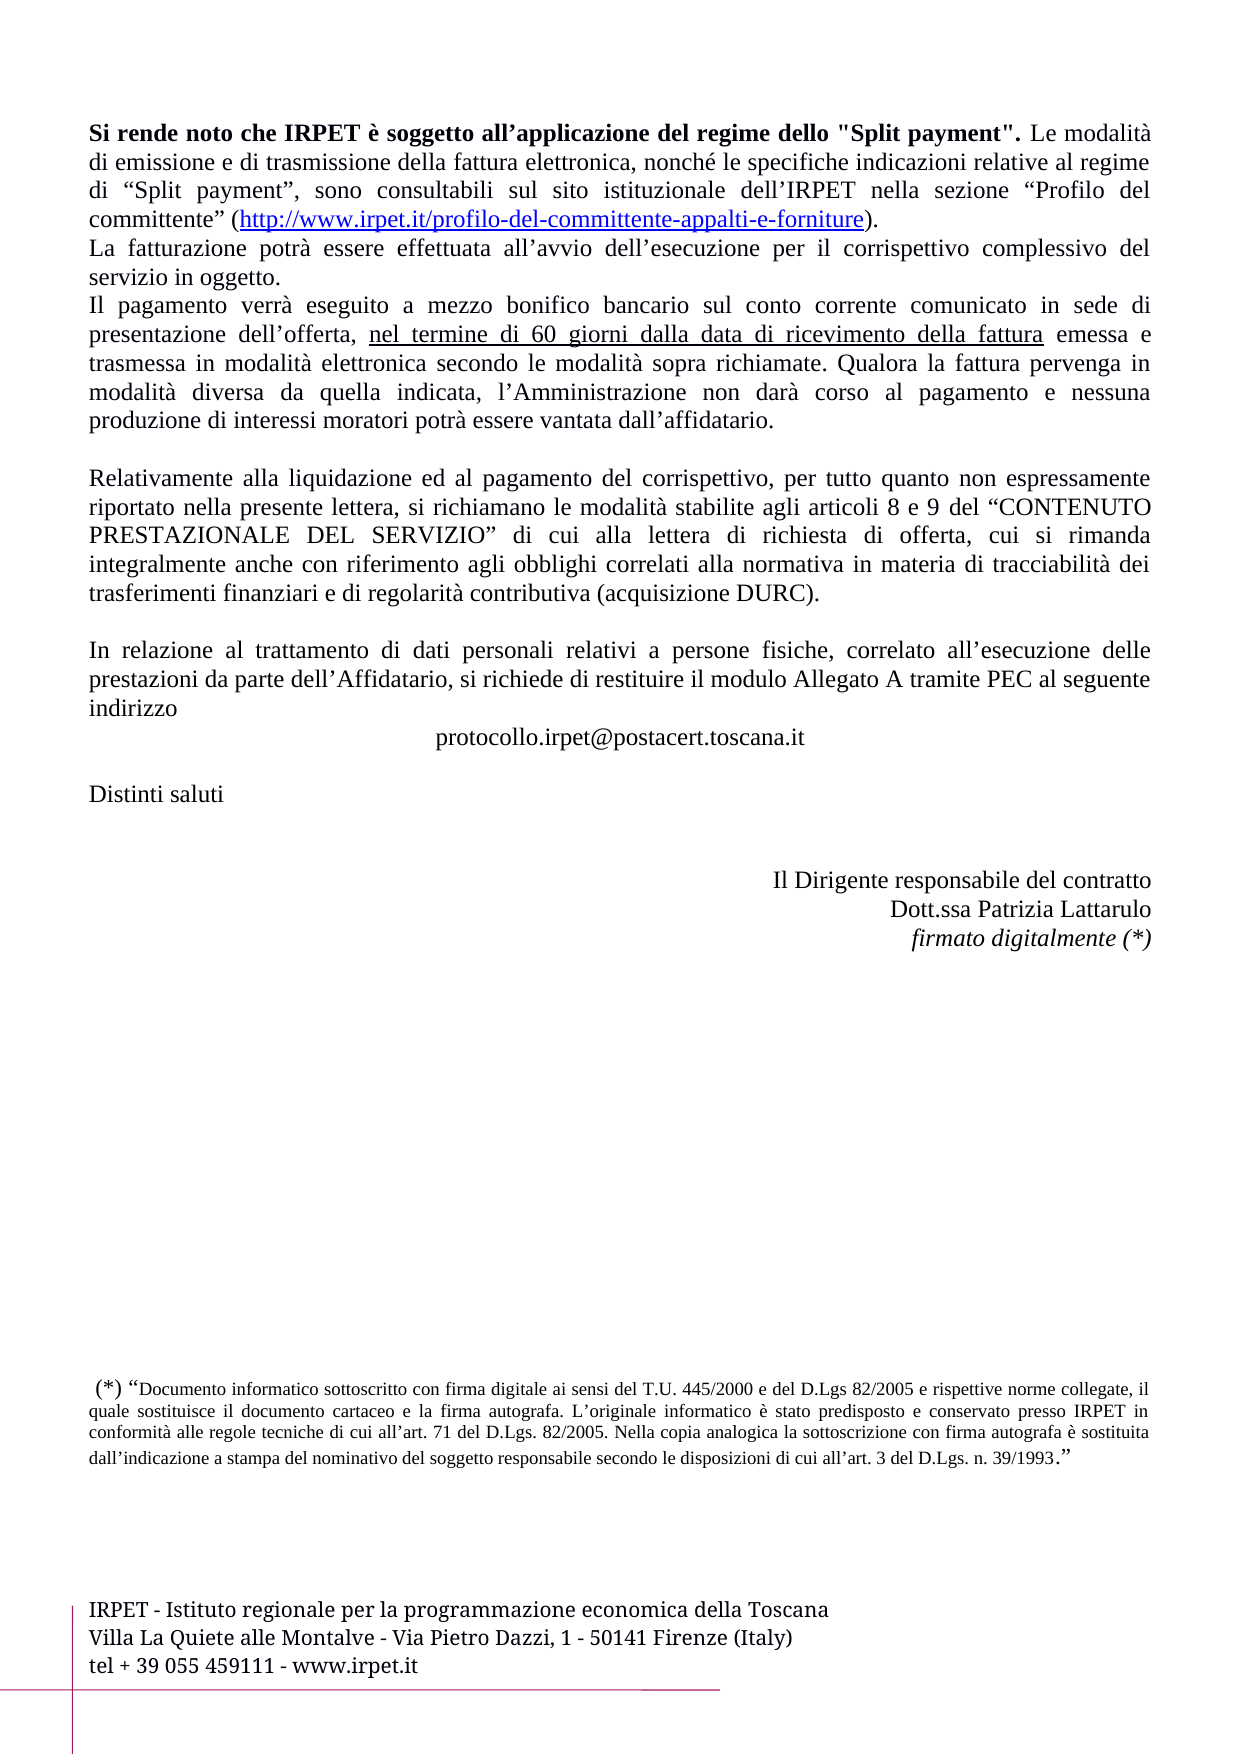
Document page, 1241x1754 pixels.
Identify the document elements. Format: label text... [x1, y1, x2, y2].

text (*) “Documento informatico sottoscritto con firma digitale ai sensi del T.U. 445/2000 e del D.Lgs 82/2005 e rispettive norme collegate, il quale sostituisce il documento cartaceo e la firma autografa. L’originale informatico è stato predisposto e conservato presso IRPET in conformità alle regole tecniche di cui all’art. 71 del D.Lgs. 82/2005. Nella copia analogica la sottoscrizione con firma autografa è sostituita dall’indicazione a stampa del nominativo del soggetto responsabile secondo le disposizioni di cui all’art. 3 del D.Lgs. n. 39/1993.” [89, 1373, 1152, 1469]
text La fatturazione potrà essere effettuata all’avvio dell’esecuzione per il corrispettivo complessivo del servizio in oggetto. [89, 233, 1152, 291]
text Il Dirigente responsabile del contratto [620, 866, 1152, 894]
text Relativamente alla liquidazione ed al pagamento del corrispettivo, per tutto quanto non espressamente riportato nella presente lettera, si richiamano le modalità stabilite agli articoli 8 e 9 del “CONTENUTO PRESTAZIONALE DEL SERVIZIO” di cui alla lettera di richiesta di offerta, cui si rimanda integralmente anche con riferimento agli obblighi correlati alla normativa in materia di tracciabilità dei trasferimenti finanziari e di regolarità contributiva (acquisizione DURC). [89, 463, 1152, 607]
text Si rende noto che IRPET è soggetto all’applicazione del regime dello "Split payment". Le modalità di emissione e di trasmissione della fattura elettronica, nonché le specifiche indicazioni relative al regime di “Split payment”, sono consultabili sul sito istituzionale dell’IRPET nella sezione “Profilo del committente” (http://www.irpet.it/profilo-del-committente-appalti-e-forniture). [89, 118, 1152, 233]
text Distinti saluti [89, 779, 1152, 808]
text protocollo.irpet@postacert.toscana.it [89, 722, 1152, 751]
text Dott.ssa Patrizia Lattarulo [620, 894, 1152, 923]
text firmato digitalmente (*) [620, 923, 1152, 952]
text Il pagamento verrà eseguito a mezzo bonifico bancario sul conto corrente comunicato in sede di presentazione dell’offerta, nel termine di 60 giorni dalla data di ricevimento della fattura emessa e trasmessa in modalità elettronica secondo le modalità sopra richiamate. Qualora la fattura pervenga in modalità diversa da quella indicata, l’Amministrazione non darà corso al pagamento e nessuna produzione di interessi moratori potrà essere vantata dall’affidatario. [89, 291, 1152, 434]
text In relazione al trattamento di dati personali relativi a persone fisiche, correlato all’esecuzione delle prestazioni da parte dell’Affidatario, si richiede di restituire il modulo Allegato A tramite PEC al seguente indirizzo [89, 636, 1152, 722]
